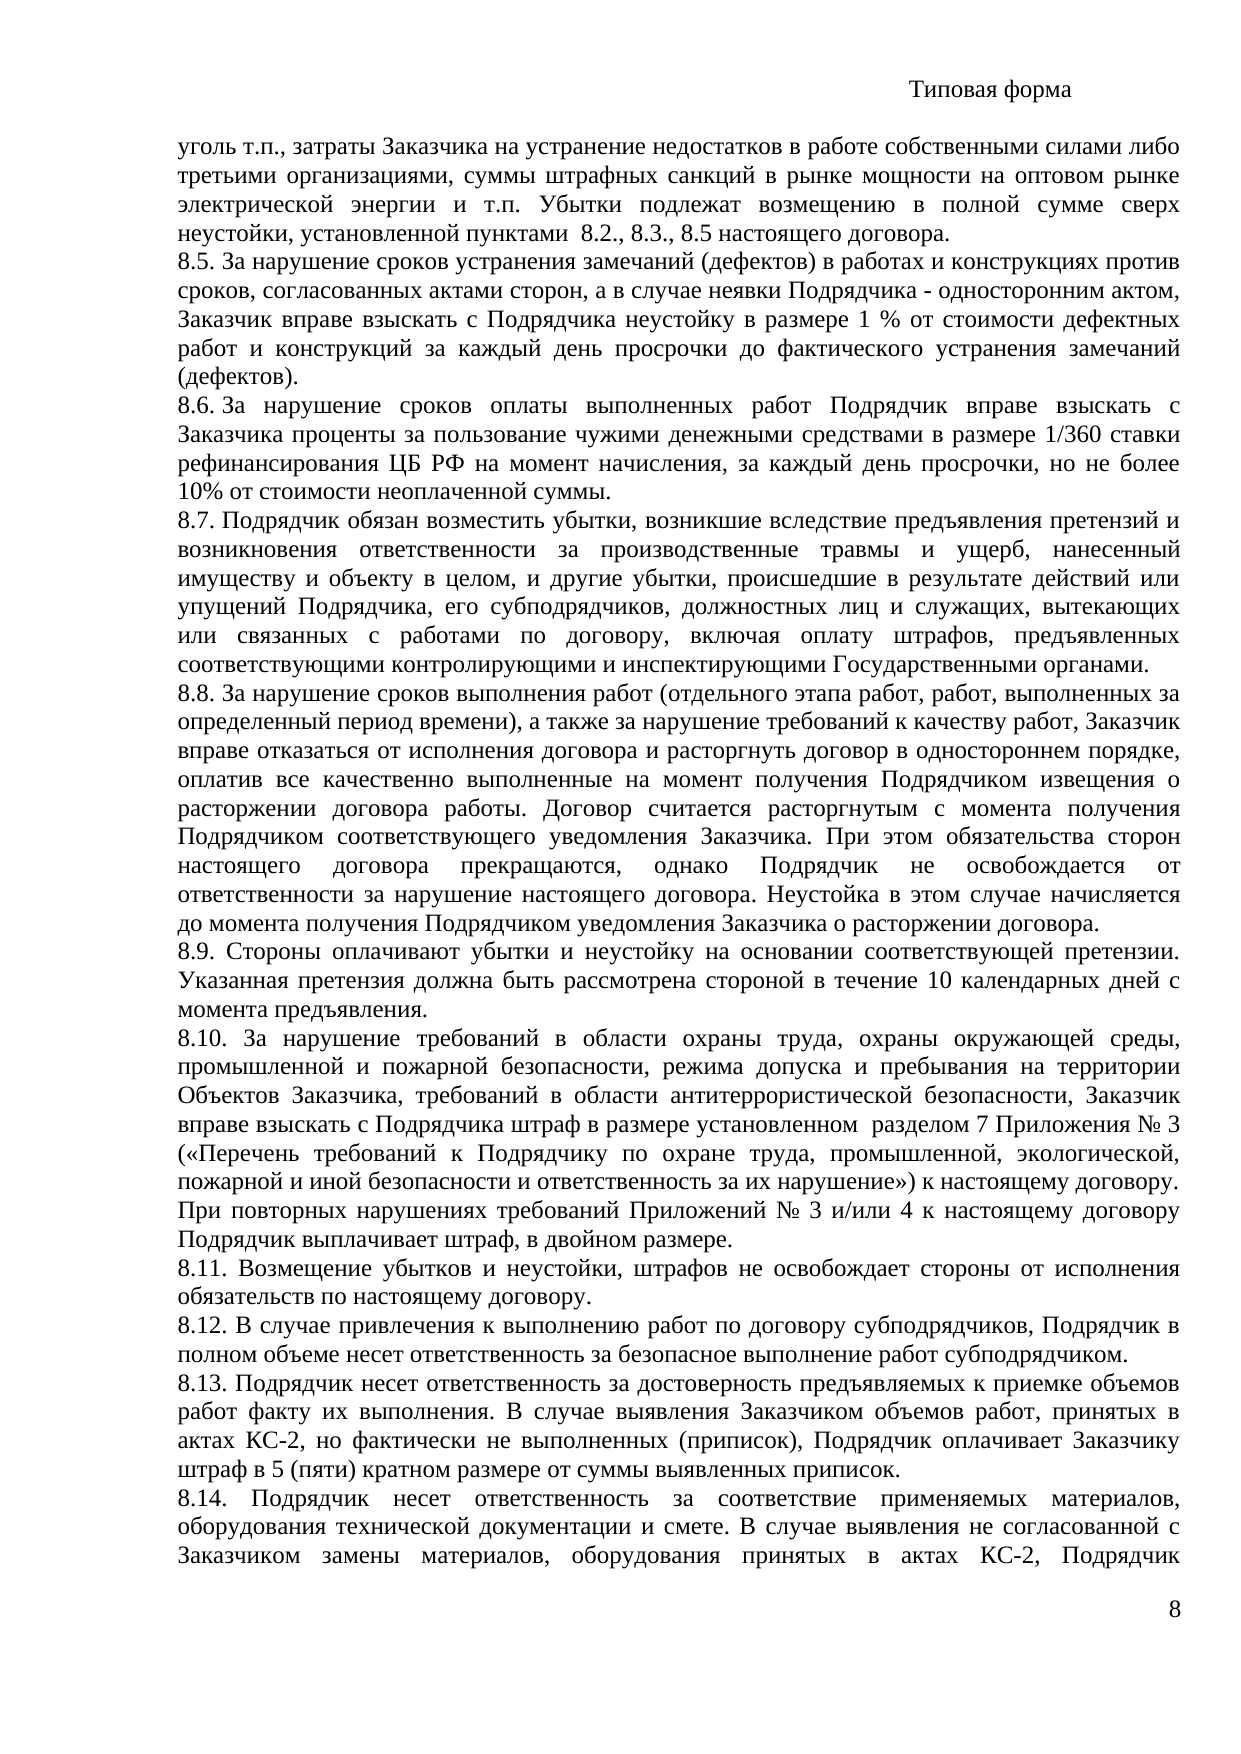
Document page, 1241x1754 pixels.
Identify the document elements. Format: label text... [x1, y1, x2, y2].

text 8.5. За нарушение сроков устранения замечаний (дефектов) в работах и конструкциях против сроков, согласованных актами сторон, а в случае неявки Подрядчика - односторонним актом, Заказчик вправе взыскать с Подрядчика неустойку в размере 1 % от стоимости дефектных работ и конструкций за каждый день просрочки до фактического устранения замечаний (дефектов). [177, 246, 1181, 390]
text 8.6. За нарушение сроков оплаты выполненных работ Подрядчик вправе взыскать с Заказчика проценты за пользование чужими денежными средствами в размере 1/360 ставки рефинансирования ЦБ РФ на момент начисления, за каждый день просрочки, но не более 10% от стоимости неоплаченной суммы. [177, 390, 1181, 505]
text 8.10. За нарушение требований в области охраны труда, охраны окружающей среды, промышленной и пожарной безопасности, режима допуска и пребывания на территории Объектов Заказчика, требований в области антитеррористической безопасности, Заказчик вправе взыскать с Подрядчика штраф в размере установленном разделом 7 Приложения № 3 («Перечень требований к Подрядчику по охране труда, промышленной, экологической, пожарной и иной безопасности и ответственность за их нарушение») к настоящему договору. [177, 1023, 1181, 1195]
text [177, 131, 1181, 246]
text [177, 1483, 1181, 1569]
text 8.12. В случае привлечения к выполнению работ по договору субподрядчиков, Подрядчик в полном объеме несет ответственность за безопасное выполнение работ субподрядчиком. [177, 1310, 1181, 1368]
text 8.8. За нарушение сроков выполнения работ (отдельного этапа работ, работ, выполненных за определенный период времени), а также за нарушение требований к качеству работ, Заказчик вправе отказаться от исполнения договора и расторгнуть договор в одностороннем порядке, оплатив все качественно выполненные на момент получения Подрядчиком извещения о расторжении договора работы. Договор считается расторгнутым с момента получения Подрядчиком соответствующего уведомления Заказчика. При этом обязательства сторон настоящего договора прекращаются, однако Подрядчик не освобождается от ответственности за нарушение настоящего договора. Неустойка в этом случае начисляется до момента получения Подрядчиком уведомления Заказчика о расторжении договора. [177, 678, 1181, 936]
text 8.7. Подрядчик обязан возместить убытки, возникшие вследствие предъявления претензий и возникновения ответственности за производственные травмы и ущерб, нанесенный имуществу и объекту в целом, и другие убытки, происшедшие в результате действий или упущений Подрядчика, его субподрядчиков, должностных лиц и служащих, вытекающих или связанных с работами по договору, включая оплату штрафов, предъявленных соответствующими контролирующими и инспектирующими Государственными органами. [177, 505, 1181, 678]
text 8.9. Стороны оплачивают убытки и неустойку на основании соответствующей претензии. Указанная претензия должна быть рассмотрена стороной в течение 10 календарных дней с момента предъявления. [177, 936, 1181, 1023]
text 8.13. Подрядчик несет ответственность за достоверность предъявляемых к приемке объемов работ факту их выполнения. В случае выявления Заказчиком объемов работ, принятых в актах КС-2, но фактически не выполненных (приписок), Подрядчик оплачивает Заказчику штраф в 5 (пяти) кратном размере от суммы выявленных приписок. [177, 1368, 1181, 1483]
text 8.11. Возмещение убытков и неустойки, штрафов не освобождает стороны от исполнения обязательств по настоящему договору. [177, 1253, 1181, 1310]
text При повторных нарушениях требований Приложений № 3 и/или 4 к настоящему договору Подрядчик выплачивает штраф, в двойном размере. [177, 1195, 1181, 1253]
